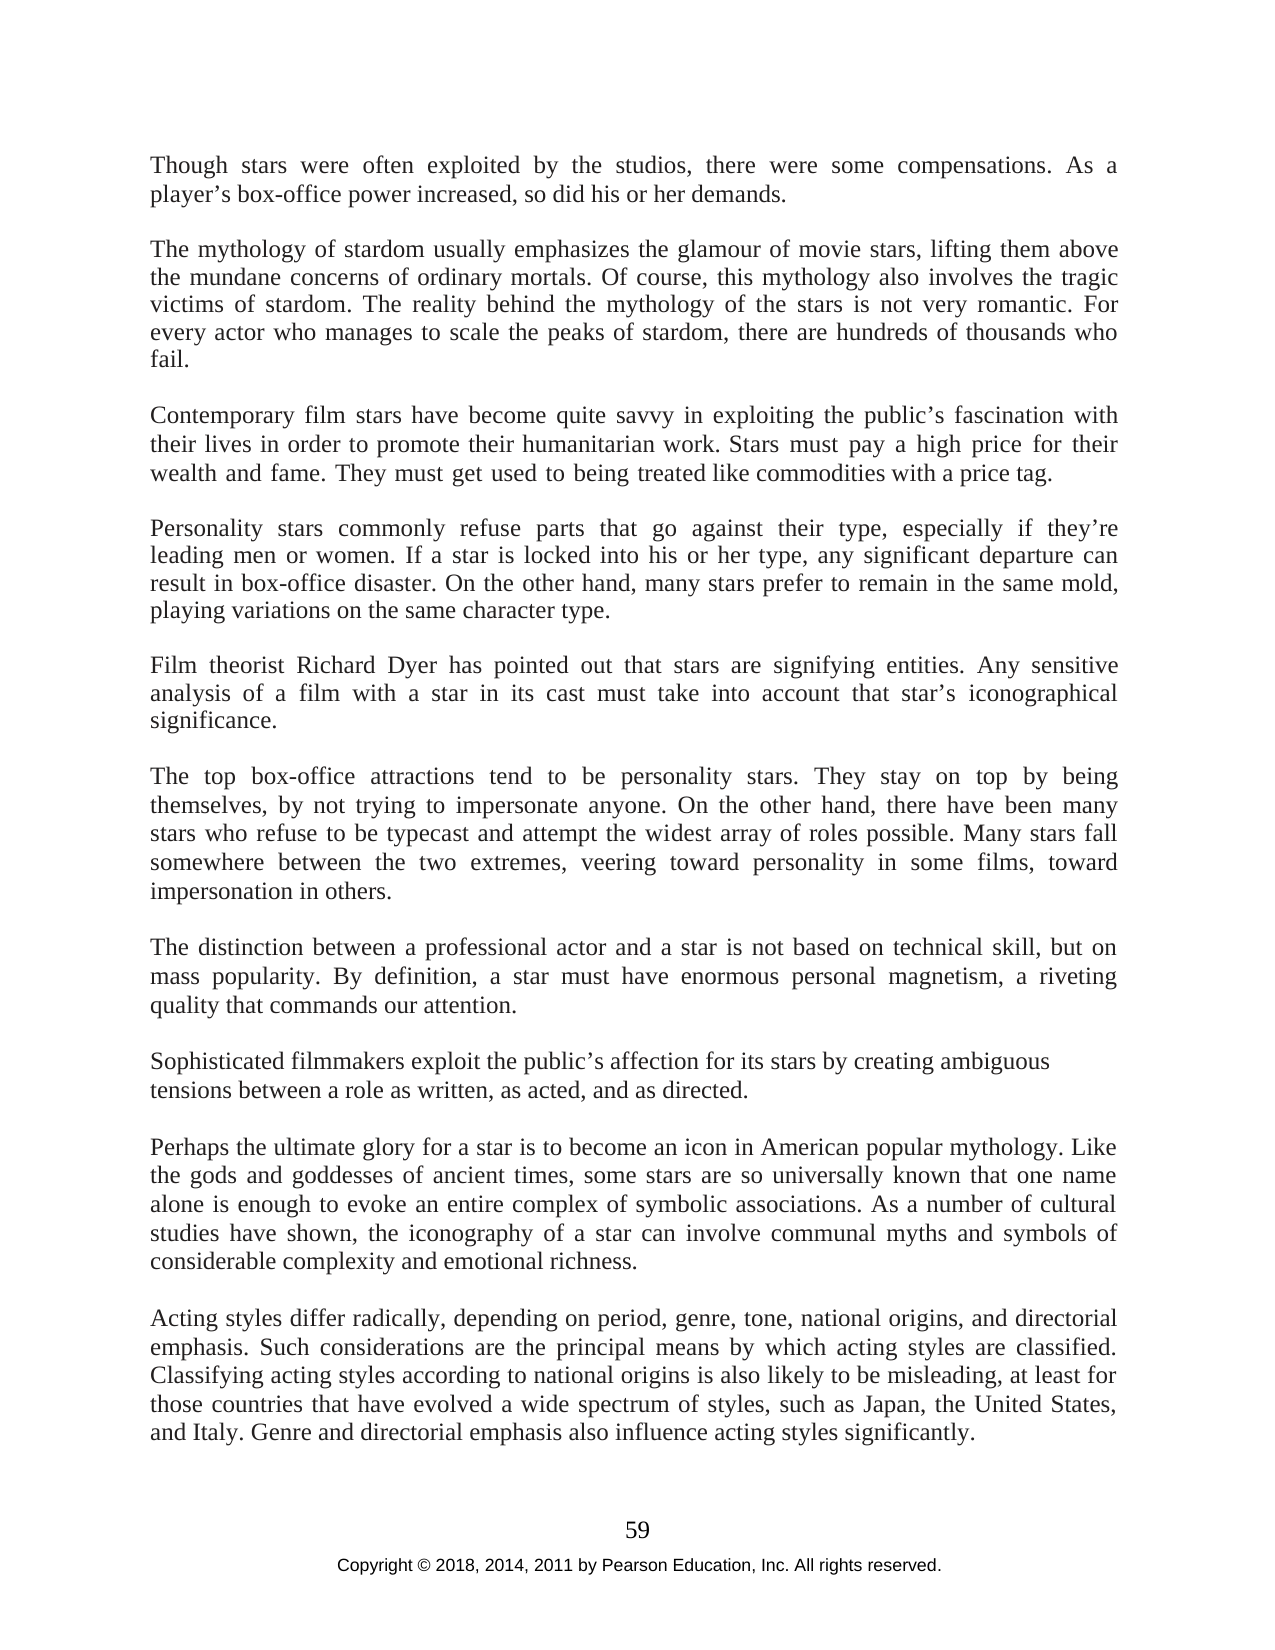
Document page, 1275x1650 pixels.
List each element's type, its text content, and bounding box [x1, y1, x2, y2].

text Sophisticated filmmakers exploit the public’s affection for its stars by creating ambiguous [150, 1047, 1118, 1075]
text Perhaps the ultimate glory for a star is to become an icon in American popular mythology. Like the gods and goddesses of ancient times, some stars are so universally known that one name alone is enough to evoke an entire complex of symbolic associations. As a number of cultural studies have shown, the iconography of a star can involve communal myths and symbols of considerable complexity and emotional richness. [150, 1132, 1118, 1275]
text tensions between a role as written, as acted, and as directed. [150, 1075, 1118, 1104]
text Acting styles differ radically, depending on period, genre, tone, national origins, and directorial emphasis. Such considerations are the principal means by which acting styles are classified. Classifying acting styles according to national origins is also likely to be misleading, at least for those countries that have evolved a wide spectrum of styles, such as Japan, the United States, and Italy. Genre and directorial emphasis also influence acting styles significantly. [150, 1303, 1118, 1446]
text The distinction between a professional actor and a star is not based on technical skill, but on mass popularity. By definition, a star must have enormous personal magnetism, a riveting quality that commands our attention. [150, 933, 1118, 1018]
text Contemporary film stars have become quite savvy in exploiting the public’s fascination with their lives in order to promote their humanitarian work. Stars must pay a high price for their wealth and fame. They must get used to being treated like commodities with a price tag. [150, 400, 1118, 486]
text Though stars were often exploited by the studios, there were some compensations. As a player’s box-office power increased, so did his or her demands. [150, 150, 1118, 207]
text The mythology of stardom usually emphasizes the glamour of movie stars, lifting them above the mundane concerns of ordinary mortals. Of course, this mythology also involves the tragic victims of stardom. The reality behind the mythology of the stars is not very romantic. For every actor who manages to scale the peaks of stardom, there are hundreds of thousands who fail. [150, 236, 1118, 373]
text Film theorist Richard Dyer has pointed out that stars are signifying entities. Any sensitive analysis of a film with a star in its cast must take into account that star’s iconographical significance. [150, 652, 1119, 734]
text Personality stars commonly refuse parts that go against their type, especially if they’re leading men or women. If a star is locked into his or her type, any significant departure can result in box-office disaster. On the other hand, many stars prefer to remain in the same mold, playing variations on the same character type. [150, 514, 1119, 624]
text The top box-office attractions tend to be personality stars. They stay on top by being themselves, by not trying to impersonate anyone. On the other hand, there have been many stars who refuse to be typecast and attempt the widest array of roles possible. Many stars fall somewhere between the two extremes, veering toward personality in some films, toward impersonation in others. [150, 762, 1118, 904]
